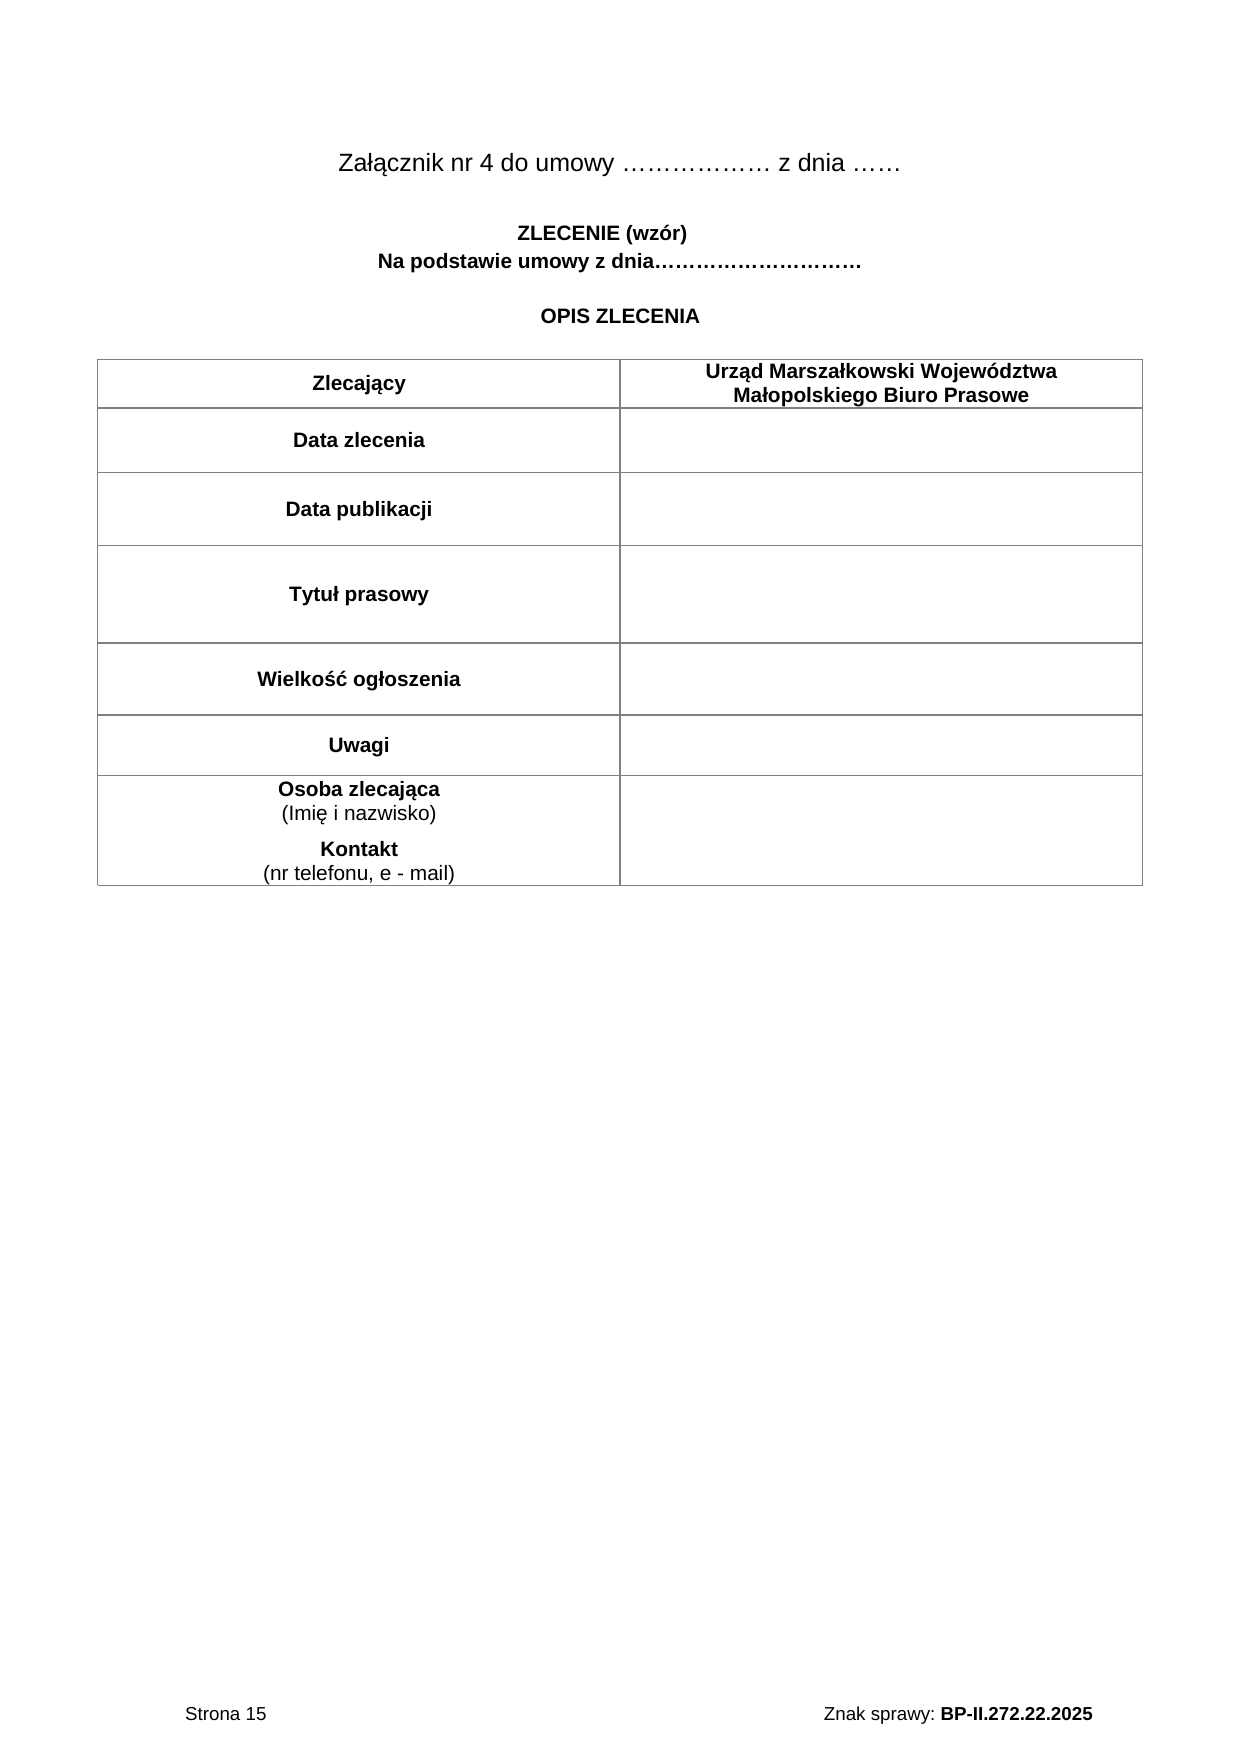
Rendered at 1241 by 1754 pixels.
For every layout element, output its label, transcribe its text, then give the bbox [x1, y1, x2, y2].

table_cell [621, 776, 1142, 885]
table_cell [621, 644, 1142, 714]
table_cell Wielkość ogłoszenia [98, 644, 619, 714]
text ZLECENIE (wzór) [517, 221, 1092, 245]
table_cell Osoba zlecająca (Imię i nazwisko) Kontakt (nr telefonu, e - mail) [98, 776, 619, 885]
table_cell Data publikacji [98, 473, 619, 545]
table_header Urząd Marszałkowski Województwa Małopolskiego Biuro Prasowe [621, 360, 1142, 407]
table_cell [621, 409, 1142, 471]
table_cell [621, 473, 1142, 545]
text Załącznik nr 4 do umowy ……………… z dnia …… [148, 148, 1092, 176]
table_cell Data zlecenia [98, 409, 619, 471]
table_cell [621, 716, 1142, 775]
text Na podstawie umowy z dnia………………………… [148, 248, 1092, 272]
table_cell Uwagi [98, 716, 619, 775]
text OPIS ZLECENIA [148, 303, 1092, 327]
table_cell Tytuł prasowy [98, 546, 619, 642]
table_header Zlecający [98, 360, 619, 407]
table_cell [621, 546, 1142, 642]
